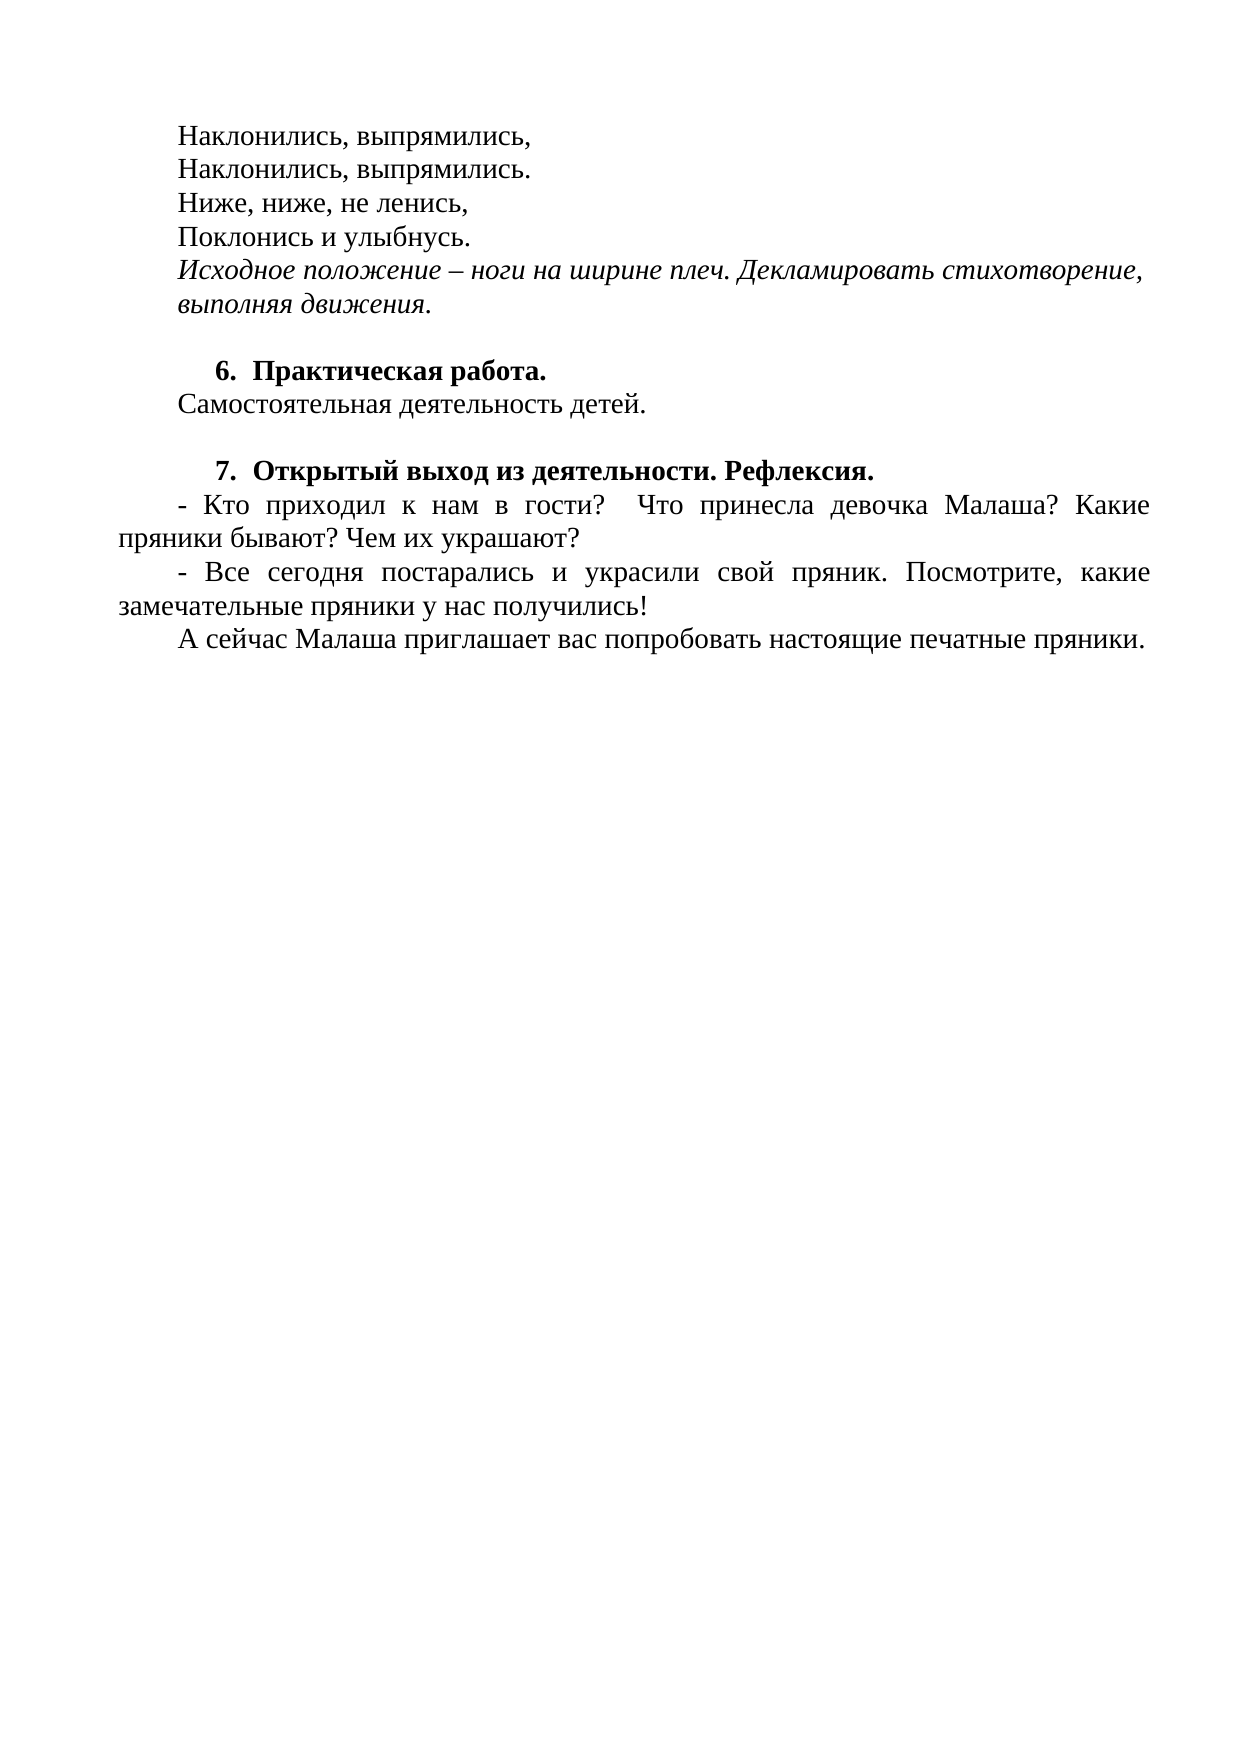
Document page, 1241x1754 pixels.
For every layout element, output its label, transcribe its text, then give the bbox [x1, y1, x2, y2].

list А сейчас Малаша приглашает вас попробовать настоящие печатные пряники. [118, 621, 1152, 655]
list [177, 118, 1152, 319]
text Самостоятельная деятельность детей. [177, 386, 1152, 420]
list - Все сегодня постарались и украсили свой пряник. Посмотрите, какие замечательные пряники у нас получились! [118, 554, 1152, 621]
list Открытый выход из деятельности. Рефлексия. [215, 453, 1152, 487]
list Практическая работа. [215, 353, 1152, 386]
list - Кто приходил к нам в гости? Что принесла девочка Малаша? Какие пряники бывают? Чем их украшают? [118, 487, 1152, 554]
